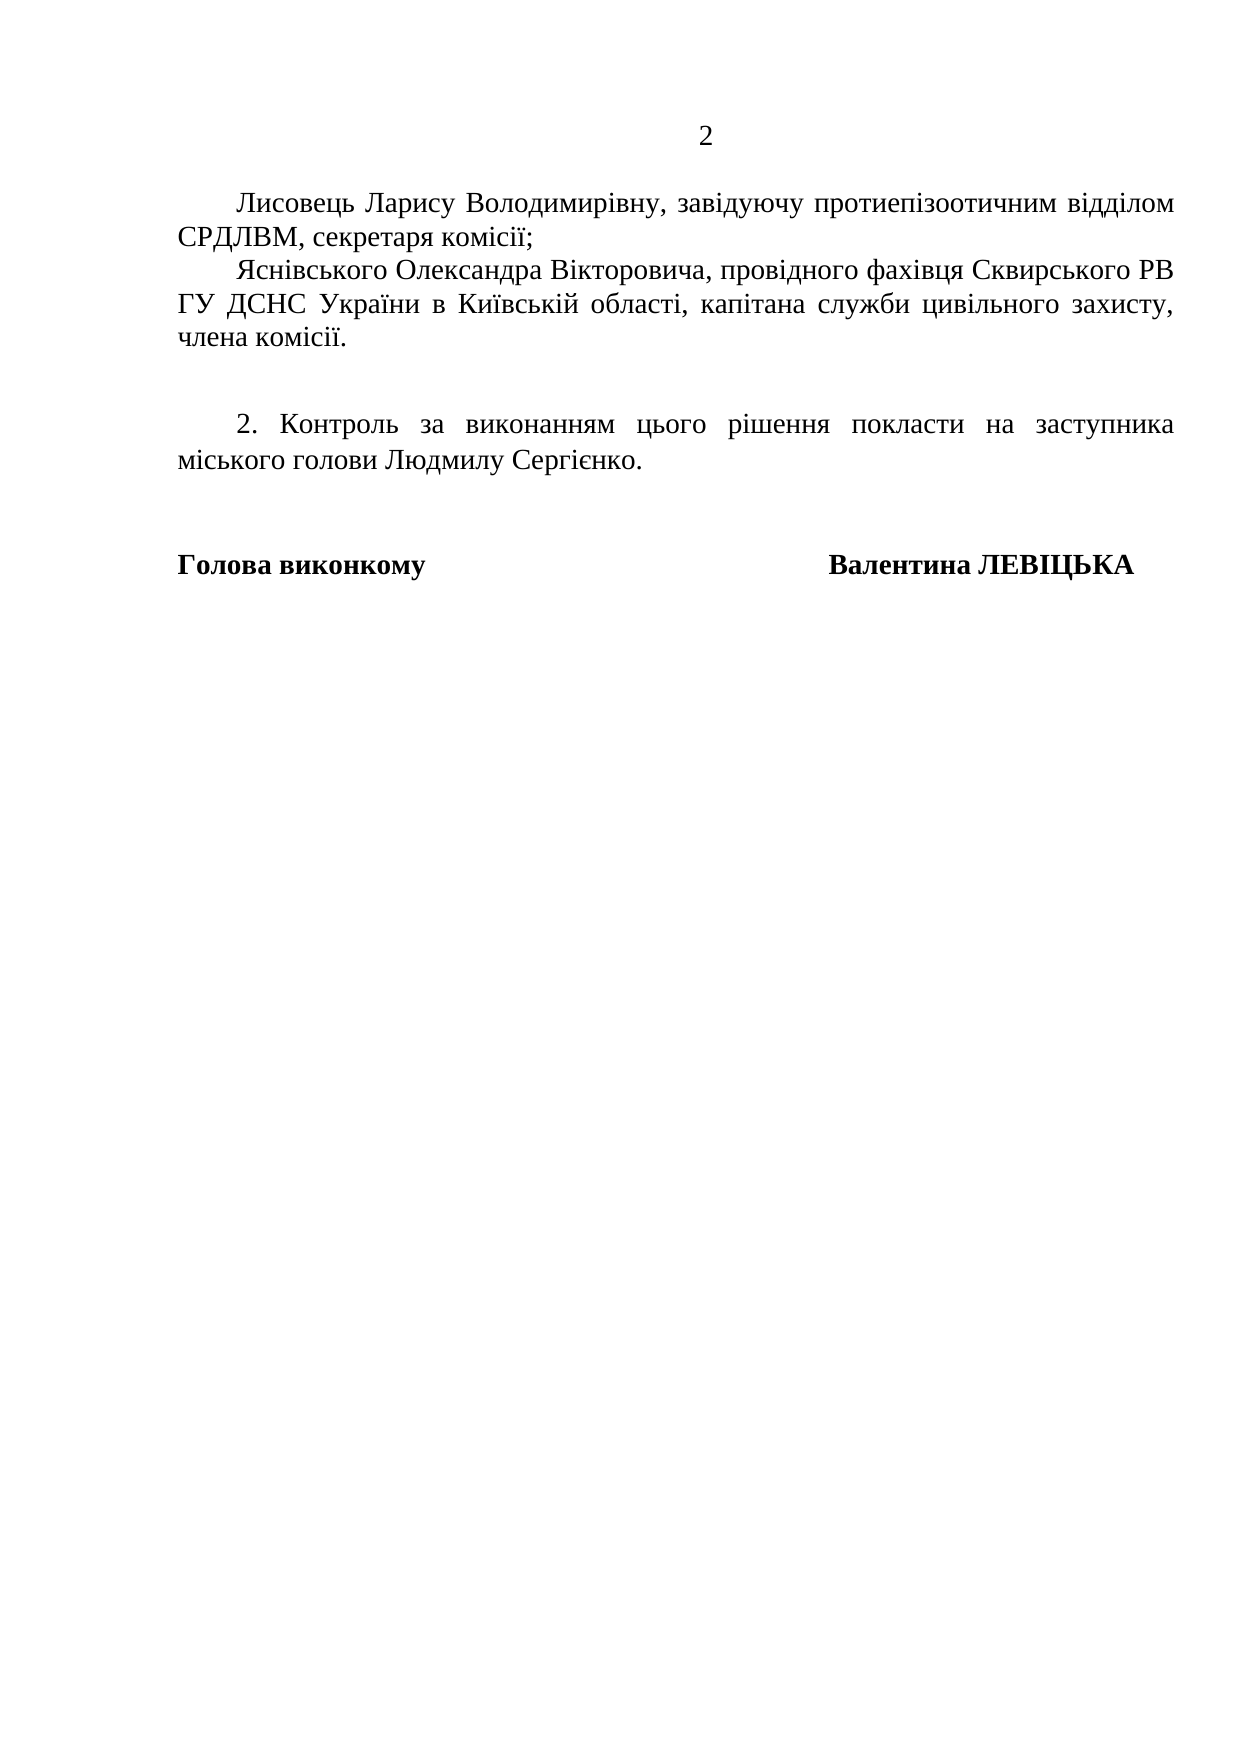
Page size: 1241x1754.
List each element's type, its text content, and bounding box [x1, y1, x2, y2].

text Яснівського Олександра Вікторовича, провідного фахівця Сквирського РВ ГУ ДСНС України в Київській області, капітана служби цивільного захисту, члена комісії. [177, 252, 1175, 353]
text Голова виконкому Валентина ЛЕВІЦЬКА [177, 547, 1175, 581]
text 2. Контроль за виконанням цього рішення покласти на заступника міського голови Людмилу Сергієнко. [177, 406, 1175, 475]
text Лисовець Ларису Володимирівну, завідуючу протиепізоотичним відділом СРДЛВМ, секретаря комісії; [177, 185, 1175, 252]
text 2 [177, 118, 1175, 152]
